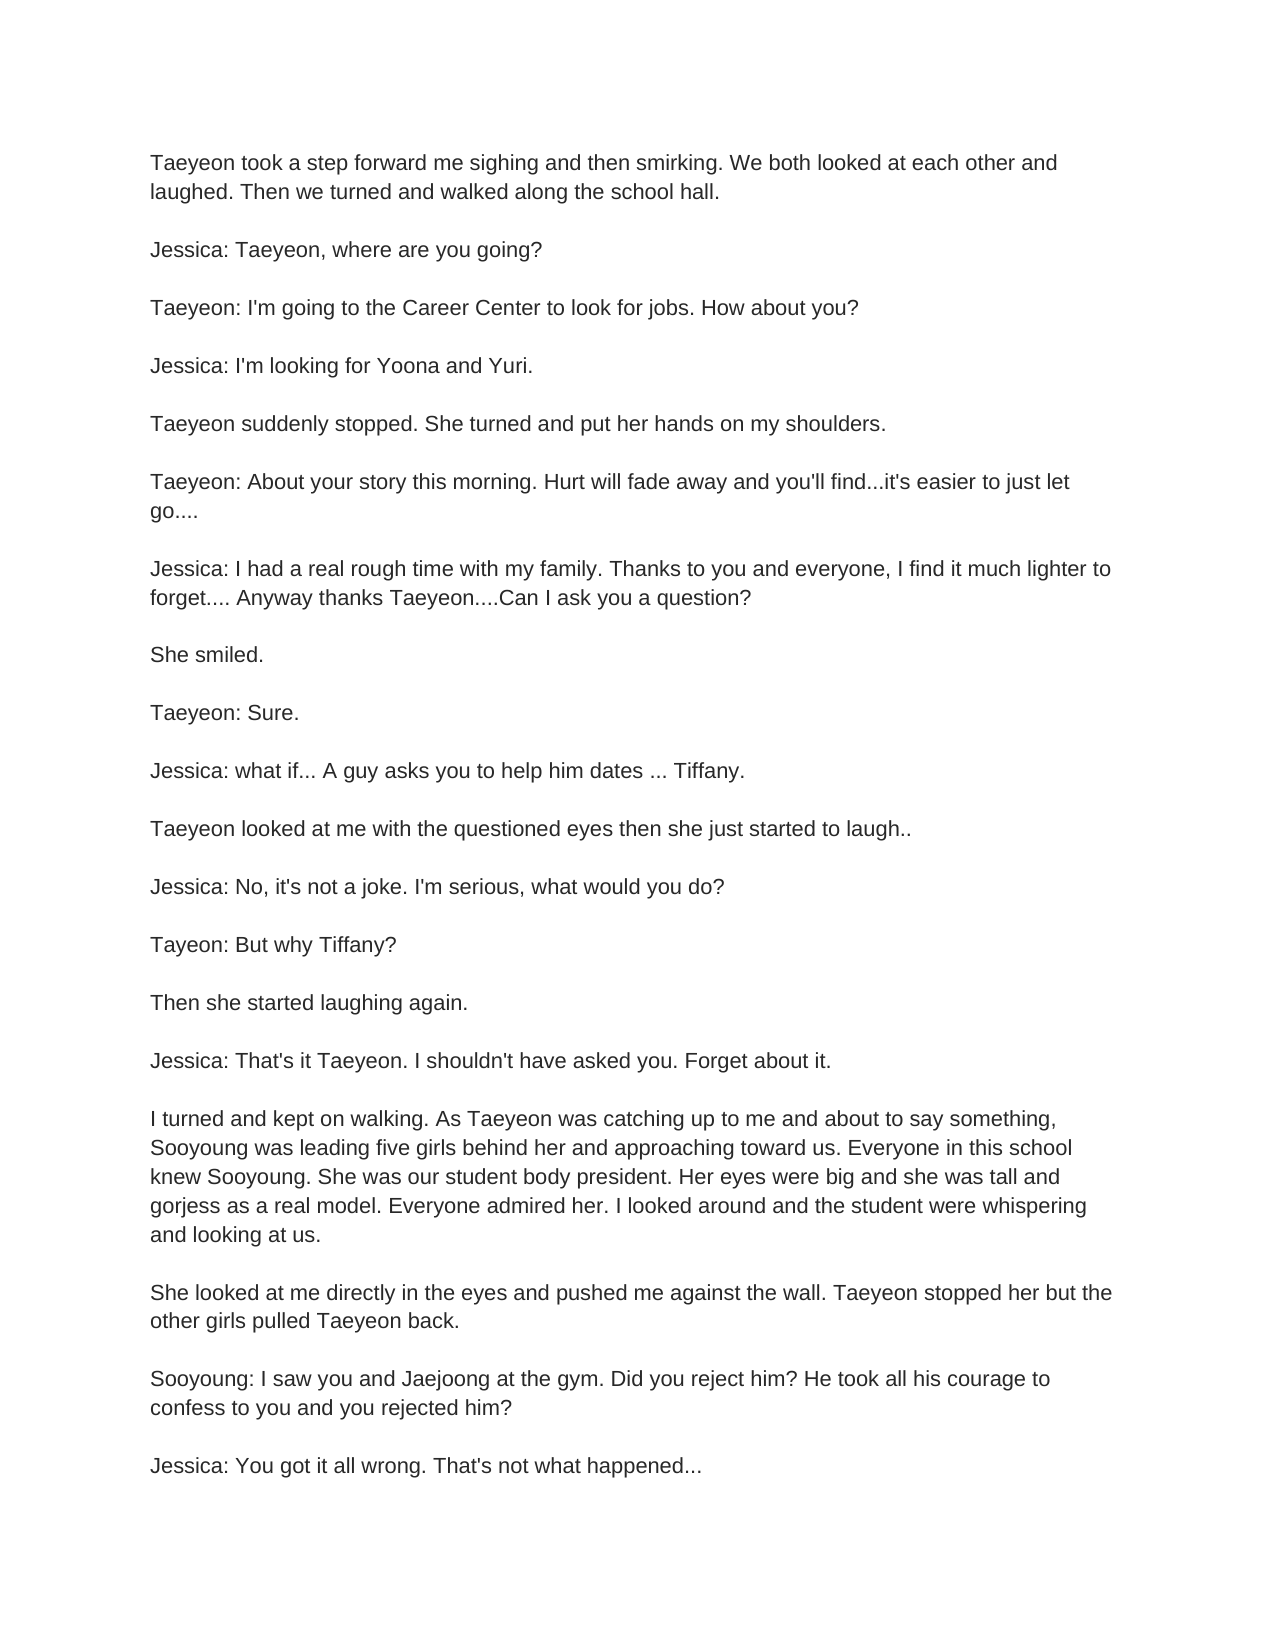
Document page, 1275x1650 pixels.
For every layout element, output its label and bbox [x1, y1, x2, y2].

text [150, 150, 1125, 1478]
